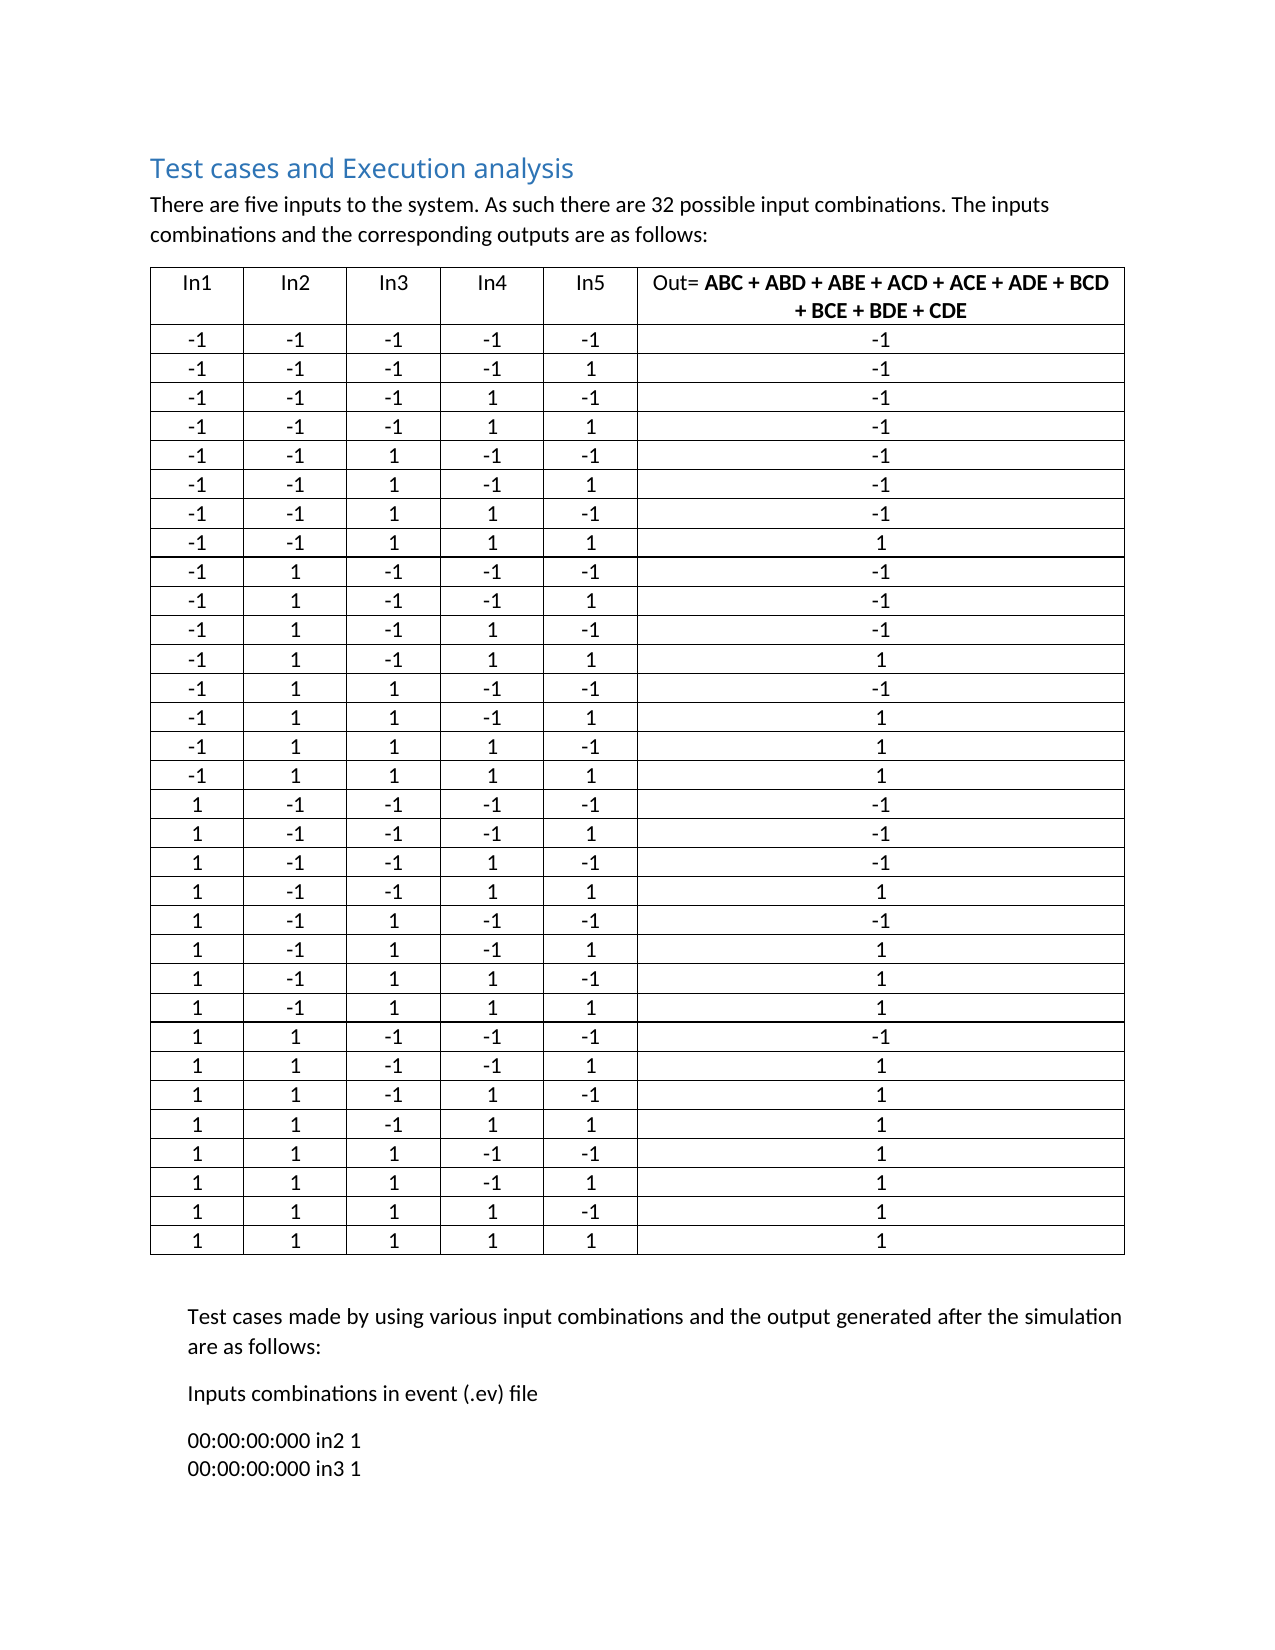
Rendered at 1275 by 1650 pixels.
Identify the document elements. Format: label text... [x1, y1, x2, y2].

table_cell 1 [244, 1226, 346, 1254]
table_cell 1 [244, 1197, 346, 1225]
table_cell -1 [441, 674, 543, 702]
table_cell -1 [244, 790, 346, 818]
table_header In4 [441, 268, 543, 324]
table_cell 1 [441, 761, 543, 789]
table_cell -1 [638, 616, 1124, 644]
table_cell 1 [347, 470, 440, 498]
table_cell 1 [638, 877, 1124, 905]
table_cell -1 [638, 325, 1124, 353]
table_cell -1 [441, 1023, 543, 1051]
table_header Out= ABC + ABD + ABE + ACD + ACE + ADE + BCD + BCE + BDE + CDE [638, 268, 1124, 324]
table_cell 1 [347, 499, 440, 527]
table_cell -1 [441, 1052, 543, 1079]
table_cell -1 [244, 994, 346, 1021]
table_cell -1 [151, 325, 243, 353]
table_cell 1 [638, 1052, 1124, 1079]
table_cell 1 [347, 1139, 440, 1167]
table_cell -1 [441, 470, 543, 498]
table_cell 1 [638, 645, 1124, 673]
table_cell 1 [638, 1197, 1124, 1225]
table_cell 1 [638, 1110, 1124, 1138]
table_cell 1 [441, 848, 543, 876]
table_cell 1 [544, 761, 637, 789]
subtitle Test cases and Execution analysis [150, 150, 1125, 187]
table_cell 1 [244, 1081, 346, 1109]
table_cell -1 [441, 935, 543, 963]
table_cell 1 [347, 906, 440, 934]
table_cell -1 [244, 441, 346, 469]
table_cell -1 [544, 383, 637, 411]
table_cell 1 [151, 1023, 243, 1051]
table_cell -1 [544, 790, 637, 818]
table_cell 1 [441, 1197, 543, 1225]
table_cell -1 [638, 499, 1124, 527]
table_cell -1 [544, 906, 637, 934]
table_cell -1 [151, 558, 243, 586]
table_cell 1 [441, 383, 543, 411]
table_cell -1 [244, 499, 346, 527]
table_cell 1 [151, 935, 243, 963]
table_cell -1 [151, 732, 243, 760]
table_cell -1 [347, 819, 440, 847]
table_cell -1 [347, 354, 440, 382]
table_cell -1 [638, 790, 1124, 818]
table_cell -1 [638, 470, 1124, 498]
table_cell 1 [441, 645, 543, 673]
table_cell -1 [441, 703, 543, 731]
table_cell -1 [151, 470, 243, 498]
table_cell 1 [441, 732, 543, 760]
table_cell -1 [544, 1023, 637, 1051]
table_cell -1 [544, 732, 637, 760]
table_cell 1 [544, 1226, 637, 1254]
table_cell 1 [544, 529, 637, 556]
table_header In2 [244, 268, 346, 324]
table_cell -1 [151, 529, 243, 556]
table_cell -1 [244, 354, 346, 382]
table_cell 1 [151, 877, 243, 905]
table_cell -1 [151, 383, 243, 411]
table_cell 1 [544, 819, 637, 847]
table_cell -1 [544, 499, 637, 527]
table_cell 1 [244, 1139, 346, 1167]
table_cell -1 [347, 383, 440, 411]
table_cell 1 [441, 994, 543, 1021]
table_cell 1 [244, 1168, 346, 1196]
table_cell -1 [441, 587, 543, 614]
table_cell -1 [638, 587, 1124, 614]
table_cell 1 [244, 761, 346, 789]
table_cell -1 [544, 1139, 637, 1167]
text There are five inputs to the system. As such there are 32 possible input combinations. The inputs combinations and the corresponding outputs are as follows: [150, 190, 1125, 248]
table_cell -1 [347, 848, 440, 876]
table_cell 1 [151, 848, 243, 876]
table_cell 1 [544, 645, 637, 673]
table_cell -1 [638, 819, 1124, 847]
table_cell 1 [347, 441, 440, 469]
table_cell 1 [638, 732, 1124, 760]
table_cell -1 [544, 964, 637, 992]
table_cell -1 [244, 906, 346, 934]
table_cell -1 [244, 412, 346, 440]
table_cell -1 [638, 383, 1124, 411]
table_cell -1 [638, 412, 1124, 440]
table_cell 1 [544, 354, 637, 382]
table_cell 1 [638, 703, 1124, 731]
table_cell 1 [244, 1110, 346, 1138]
table_cell 1 [544, 1110, 637, 1138]
table_cell 1 [544, 877, 637, 905]
table_cell -1 [441, 906, 543, 934]
table_cell 1 [544, 703, 637, 731]
table_cell 1 [347, 529, 440, 556]
table_cell 1 [151, 1226, 243, 1254]
table_cell -1 [151, 761, 243, 789]
table_header In3 [347, 268, 440, 324]
table_cell 1 [638, 964, 1124, 992]
table_cell 1 [638, 1226, 1124, 1254]
table_cell -1 [544, 558, 637, 586]
table_cell 1 [441, 1226, 543, 1254]
table_cell -1 [151, 354, 243, 382]
table_cell 1 [151, 906, 243, 934]
table_cell 1 [638, 529, 1124, 556]
table_cell 1 [441, 1110, 543, 1138]
table_cell -1 [638, 558, 1124, 586]
table_cell 1 [441, 529, 543, 556]
table_cell -1 [441, 819, 543, 847]
table_cell 1 [441, 412, 543, 440]
table_cell -1 [638, 848, 1124, 876]
table_cell -1 [638, 441, 1124, 469]
table_cell -1 [638, 354, 1124, 382]
table_cell 1 [347, 1226, 440, 1254]
table_cell 1 [244, 703, 346, 731]
table_cell -1 [244, 470, 346, 498]
table_cell 1 [441, 499, 543, 527]
table_cell 1 [347, 994, 440, 1021]
table_cell -1 [544, 616, 637, 644]
table_cell -1 [151, 412, 243, 440]
table_cell 1 [544, 1052, 637, 1079]
table_cell 1 [347, 703, 440, 731]
table_cell 1 [638, 761, 1124, 789]
table_cell 1 [244, 616, 346, 644]
table_cell 1 [347, 964, 440, 992]
table_cell 1 [244, 645, 346, 673]
table_cell 1 [347, 935, 440, 963]
table_cell 1 [151, 819, 243, 847]
table_cell -1 [347, 616, 440, 644]
table_cell -1 [441, 1139, 543, 1167]
table_cell -1 [441, 325, 543, 353]
table_cell -1 [244, 935, 346, 963]
table_cell -1 [244, 848, 346, 876]
table_cell -1 [638, 906, 1124, 934]
table_cell -1 [151, 441, 243, 469]
table_cell -1 [151, 587, 243, 614]
table_cell 1 [151, 1110, 243, 1138]
table_cell -1 [347, 325, 440, 353]
table_cell -1 [544, 1081, 637, 1109]
table_cell -1 [347, 558, 440, 586]
table_cell 1 [244, 558, 346, 586]
table_cell 1 [638, 1139, 1124, 1167]
table_cell 1 [151, 1168, 243, 1196]
table_cell 1 [638, 1081, 1124, 1109]
table_cell -1 [347, 877, 440, 905]
table_cell -1 [441, 441, 543, 469]
table_cell -1 [347, 1081, 440, 1109]
table_cell -1 [151, 674, 243, 702]
text 00:00:00:000 in3 1 [187, 1454, 1125, 1482]
table_cell 1 [151, 994, 243, 1021]
table_cell 1 [244, 732, 346, 760]
table_cell -1 [544, 1197, 637, 1225]
table_cell 1 [544, 994, 637, 1021]
table_cell 1 [638, 1168, 1124, 1196]
table_header In5 [544, 268, 637, 324]
table_cell -1 [347, 1110, 440, 1138]
table_cell -1 [151, 499, 243, 527]
table_cell -1 [151, 703, 243, 731]
table_cell 1 [151, 790, 243, 818]
text 00:00:00:000 in2 1 [187, 1426, 1125, 1454]
table_cell -1 [151, 616, 243, 644]
table_cell 1 [244, 1023, 346, 1051]
table_cell -1 [441, 354, 543, 382]
table_cell -1 [347, 587, 440, 614]
table_cell 1 [347, 761, 440, 789]
table_cell -1 [244, 877, 346, 905]
table_cell -1 [244, 325, 346, 353]
table_cell 1 [244, 674, 346, 702]
table_cell -1 [244, 964, 346, 992]
table_cell 1 [151, 1197, 243, 1225]
table_cell -1 [244, 819, 346, 847]
table_cell -1 [638, 1023, 1124, 1051]
table_cell 1 [441, 964, 543, 992]
table_cell 1 [441, 1081, 543, 1109]
table_cell 1 [244, 587, 346, 614]
table_cell -1 [347, 412, 440, 440]
table_cell 1 [347, 674, 440, 702]
table_cell 1 [638, 994, 1124, 1021]
table_cell 1 [244, 1052, 346, 1079]
table_cell 1 [441, 877, 543, 905]
table_cell 1 [544, 470, 637, 498]
table_cell 1 [347, 732, 440, 760]
table_cell 1 [151, 964, 243, 992]
table_cell 1 [151, 1139, 243, 1167]
table_cell -1 [441, 558, 543, 586]
table_cell 1 [347, 1197, 440, 1225]
table_cell 1 [441, 616, 543, 644]
table_cell 1 [544, 412, 637, 440]
table_cell 1 [544, 1168, 637, 1196]
table_cell -1 [544, 325, 637, 353]
table_cell 1 [151, 1052, 243, 1079]
table_cell -1 [244, 529, 346, 556]
table_cell -1 [244, 383, 346, 411]
table_cell 1 [347, 1168, 440, 1196]
table_cell -1 [441, 1168, 543, 1196]
table_cell 1 [638, 935, 1124, 963]
text Test cases made by using various input combinations and the output generated after the simulation are as follows: [187, 1302, 1125, 1360]
table_cell 1 [544, 935, 637, 963]
table_cell -1 [441, 790, 543, 818]
table_cell -1 [638, 674, 1124, 702]
table_cell -1 [544, 441, 637, 469]
table_header In1 [151, 268, 243, 324]
table_cell -1 [347, 645, 440, 673]
table_cell -1 [544, 674, 637, 702]
table_cell -1 [347, 1052, 440, 1079]
table_cell 1 [151, 1081, 243, 1109]
table_cell 1 [544, 587, 637, 614]
table_cell -1 [544, 848, 637, 876]
table_cell -1 [347, 790, 440, 818]
text Inputs combinations in event (.ev) file [150, 1379, 1125, 1407]
table_cell -1 [151, 645, 243, 673]
table_cell -1 [347, 1023, 440, 1051]
